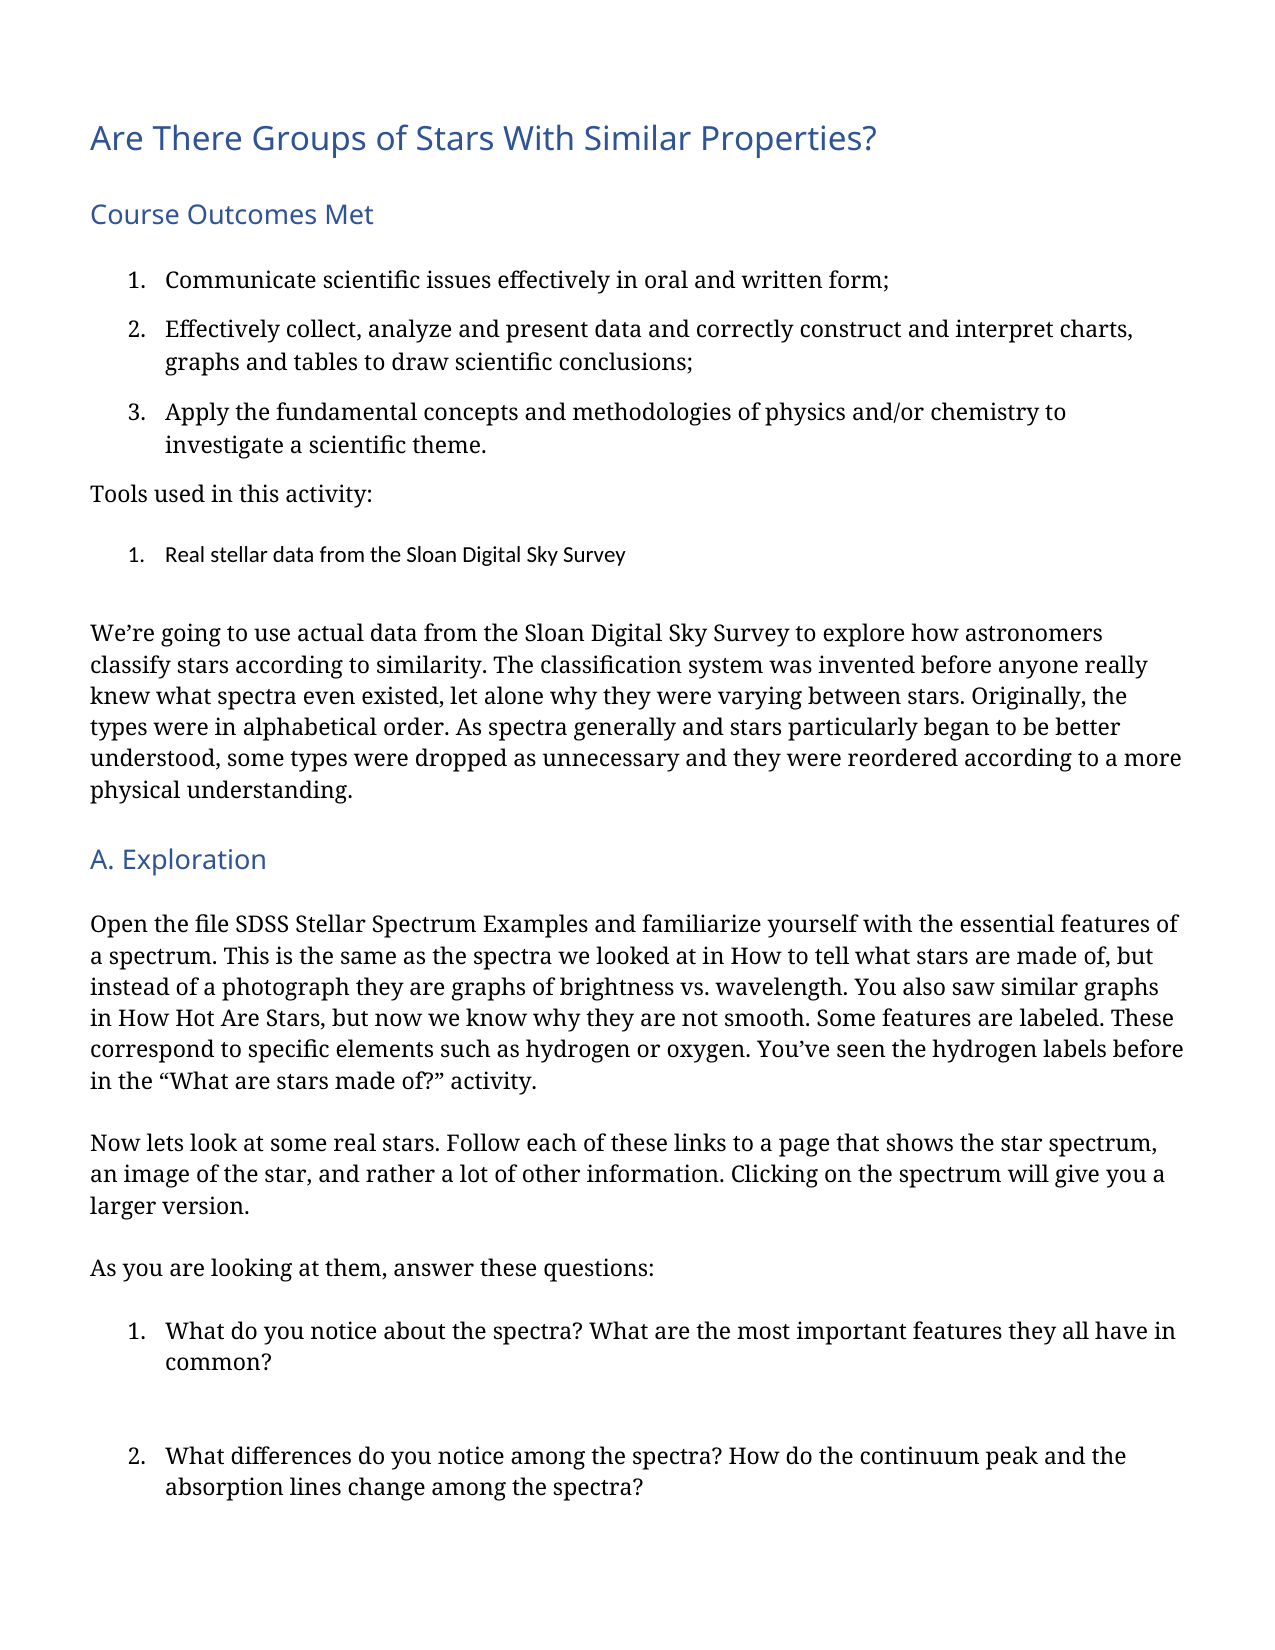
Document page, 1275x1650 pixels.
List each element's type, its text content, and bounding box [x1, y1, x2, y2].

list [127, 1439, 1185, 1502]
text Now lets look at some real stars. Follow each of these links to a page that shows the star spectrum, an image of the star, and rather a lot of other information. Clicking on the spectrum will give you a larger version. [90, 1127, 1185, 1221]
subtitle A. Exploration [90, 840, 1185, 877]
list Real stellar data from the Sloan Digital Sky Survey [127, 541, 1185, 568]
text We’re going to use actual data from the Sloan Digital Sky Survey to explore how astronomers classify stars according to similarity. The classification system was invented before anyone really knew what spectra even existed, let alone why they were varying between stars. Originally, the types were in alphabetical order. As spectra generally and stars particularly began to be better understood, some types were dropped as unnecessary and they were reordered according to a more physical understanding. [90, 617, 1185, 805]
list Apply the fundamental concepts and methodologies of physics and/or chemistry to investigate a scientific theme. [127, 396, 1185, 460]
list Communicate scientific issues effectively in oral and written form; [127, 264, 1185, 295]
subtitle Course Outcomes Met [90, 196, 1185, 233]
text Open the file SDSS Stellar Spectrum Examples and familiarize yourself with the essential features of a spectrum. This is the same as the spectra we looked at in How to tell what stars are made of, but instead of a photograph they are graphs of brightness vs. wavelength. You also saw similar graphs in How Hot Are Stars, but now we know why they are not smooth. Some features are labeled. These correspond to specific elements such as hydrogen or oxygen. You’ve seen the hydrogen labels before in the “What are stars made of?” activity. [90, 908, 1185, 1096]
text Tools used in this activity: [90, 478, 1185, 509]
subtitle Are There Groups of Stars With Similar Properties? [90, 115, 1185, 160]
text As you are looking at them, answer these questions: [90, 1252, 1185, 1283]
list What do you notice about the spectra? What are the most important features they all have in common? [127, 1314, 1185, 1439]
list Effectively collect, analyze and present data and correctly construct and interpret charts, graphs and tables to draw scientific conclusions; [127, 313, 1185, 377]
